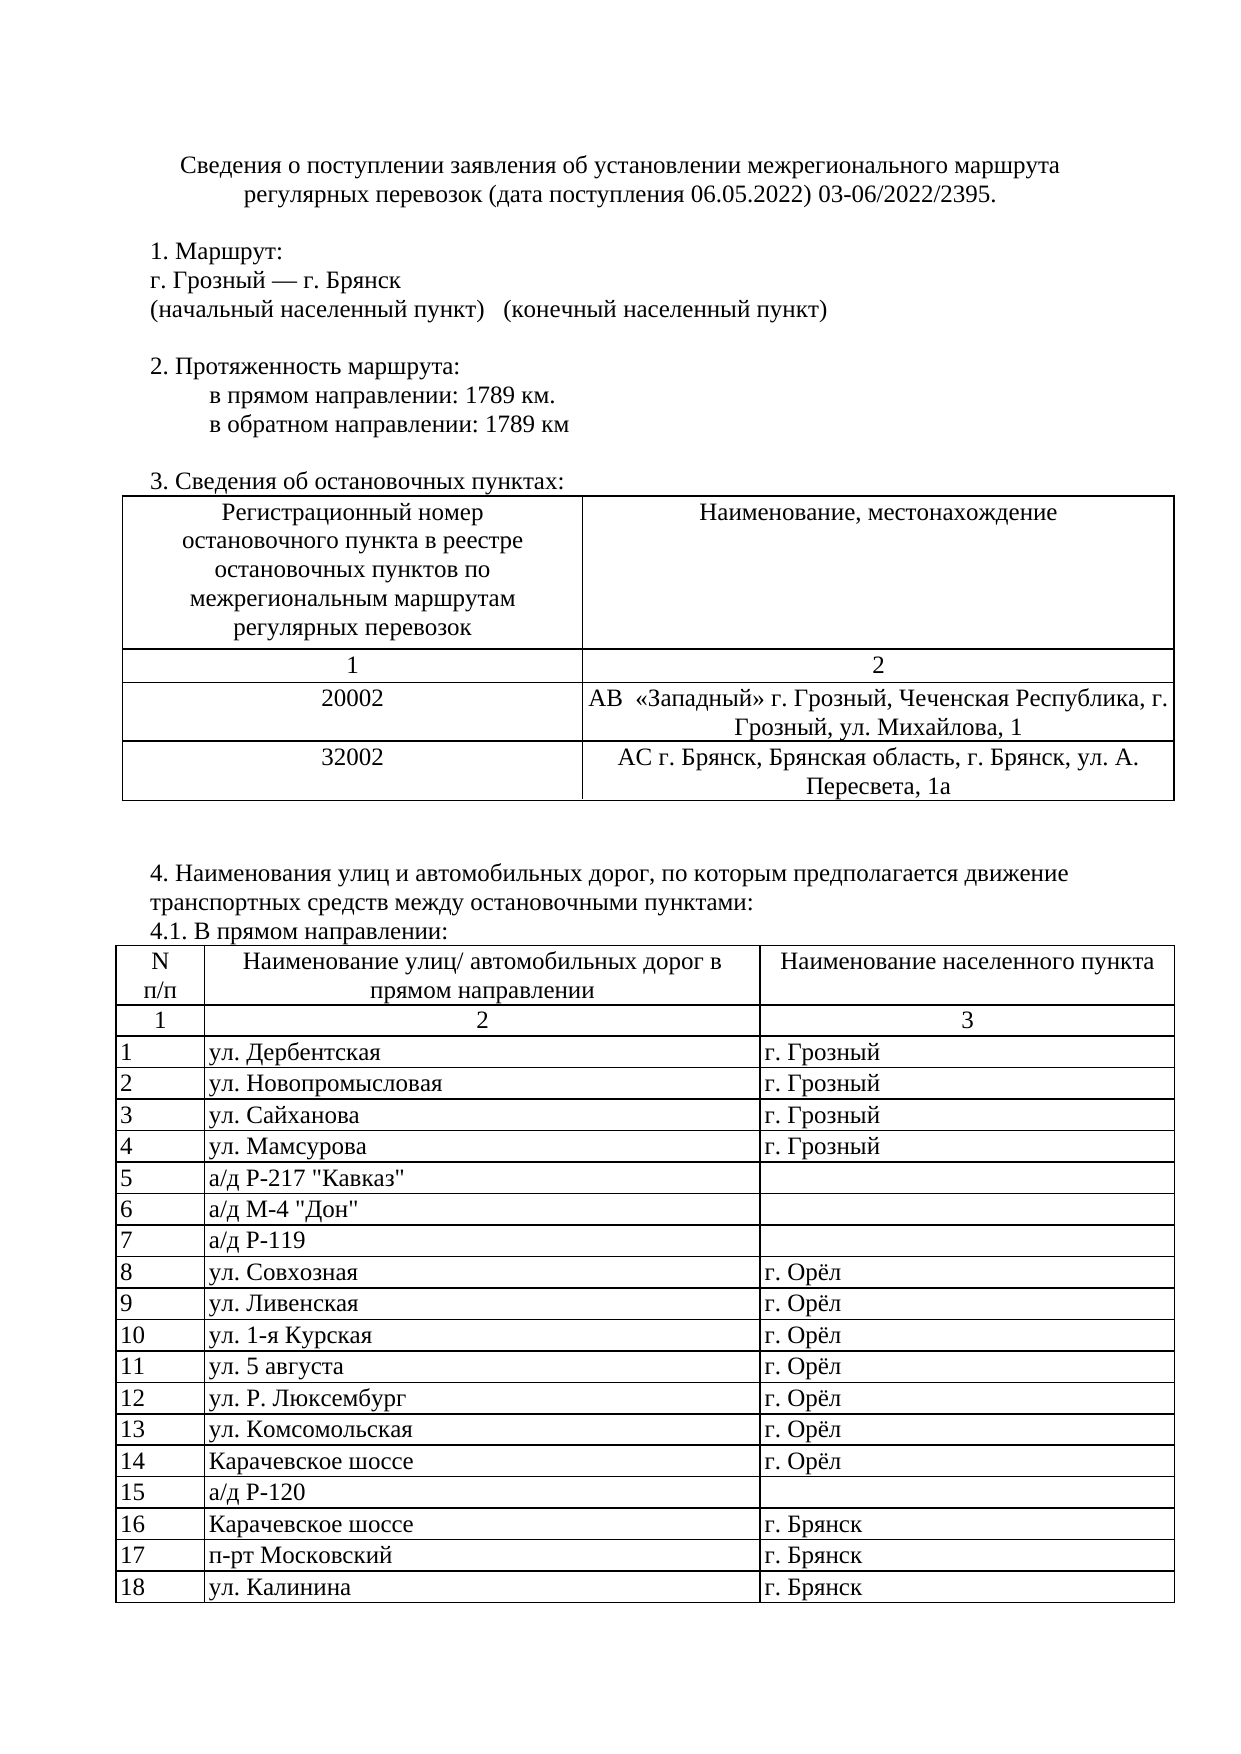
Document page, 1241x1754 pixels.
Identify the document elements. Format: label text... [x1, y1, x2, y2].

text 4. Наименования улиц и автомобильных дорог, по которым предполагается движение транспортных средств между остановочными пунктами: [150, 858, 1090, 916]
text 4.1. В прямом направлении: [150, 916, 1090, 945]
table_cell [761, 1163, 1174, 1193]
table_cell ул. Дербентская [205, 1037, 759, 1067]
table_cell 32002 [123, 742, 582, 799]
table_cell г. Грозный [761, 1068, 1174, 1098]
table_cell г. Орёл [761, 1320, 1174, 1350]
table_cell ул. Сайханова [205, 1100, 759, 1130]
table_cell 18 [117, 1572, 204, 1602]
table_cell ул. Ливенская [205, 1289, 759, 1318]
table_cell 14 [117, 1446, 204, 1476]
table_cell 8 [117, 1257, 204, 1287]
table_cell АВ «Западный» г. Грозный, Чеченская Республика, г. Грозный, ул. Михайлова, 1 [583, 683, 1173, 740]
table_cell а/д Р-119 [205, 1226, 759, 1256]
table_cell г. Орёл [761, 1289, 1174, 1318]
table_cell ул. Совхозная [205, 1257, 759, 1287]
table_cell 7 [117, 1226, 204, 1256]
table_cell п-рт Московский [205, 1540, 759, 1570]
table_cell г. Орёл [761, 1257, 1174, 1287]
text 3. Сведения об остановочных пунктах: [150, 466, 1090, 495]
table_cell 4 [117, 1131, 204, 1161]
table_cell г. Брянск [761, 1509, 1174, 1539]
table_cell 1 [117, 1037, 204, 1067]
table_cell ул. Калинина [205, 1572, 759, 1602]
table_cell 11 [117, 1352, 204, 1381]
table_cell ул. Мамсурова [205, 1131, 759, 1161]
text в прямом направлении: 1789 км. [150, 380, 1090, 409]
table_header Наименование, местонахождение [583, 497, 1173, 648]
table_cell 5 [117, 1163, 204, 1193]
table_cell 15 [117, 1477, 204, 1507]
table_cell ул. Новопромысловая [205, 1068, 759, 1098]
table_cell а/д Р-120 [205, 1477, 759, 1507]
table_header Наименование населенного пункта [761, 946, 1174, 1004]
table_cell г. Орёл [761, 1415, 1174, 1444]
text 2. Протяженность маршрута: [150, 351, 1090, 380]
table_header N п/п [117, 946, 204, 1004]
table_header Регистрационный номер остановочного пункта в реестре остановочных пунктов по межрегиональным маршрутам регулярных перевозок [123, 497, 582, 648]
table_cell г. Грозный [761, 1131, 1174, 1161]
text г. Грозный — г. Брянск [150, 265, 1090, 294]
table_cell [761, 1477, 1174, 1507]
table_cell 3 [117, 1100, 204, 1130]
table_cell а/д М-4 "Дон" [205, 1194, 759, 1224]
text (начальный населенный пункт) (конечный населенный пункт) [150, 294, 1090, 322]
table_cell г. Орёл [761, 1352, 1174, 1381]
table_cell г. Грозный [761, 1037, 1174, 1067]
table_header Наименование улиц/ автомобильных дорог в прямом направлении [205, 946, 759, 1004]
table_cell г. Брянск [761, 1572, 1174, 1602]
table_cell 16 [117, 1509, 204, 1539]
table_cell 2 [583, 650, 1173, 681]
table_cell Карачевское шоссе [205, 1509, 759, 1539]
table_cell 13 [117, 1415, 204, 1444]
table_cell 2 [117, 1068, 204, 1098]
table_cell г. Грозный [761, 1100, 1174, 1130]
table_cell Карачевское шоссе [205, 1446, 759, 1476]
table_cell 3 [761, 1006, 1174, 1035]
table_cell 20002 [123, 683, 582, 740]
table_cell 1 [123, 650, 582, 681]
table_cell 17 [117, 1540, 204, 1570]
table_cell 1 [117, 1006, 204, 1035]
table_cell 2 [205, 1006, 759, 1035]
text 1. Маршрут: [150, 236, 1090, 265]
table_cell г. Орёл [761, 1446, 1174, 1476]
table_cell 12 [117, 1383, 204, 1413]
text Сведения о поступлении заявления об установлении межрегионального маршрута регулярных перевозок (дата поступления 06.05.2022) 03-06/2022/2395. [150, 150, 1090, 207]
table_cell 9 [117, 1289, 204, 1318]
table_cell АС г. Брянск, Брянская область, г. Брянск, ул. А. Пересвета, 1а [583, 742, 1173, 799]
table_cell [761, 1226, 1174, 1256]
table_cell а/д Р-217 "Кавказ" [205, 1163, 759, 1193]
table_cell 6 [117, 1194, 204, 1224]
table_cell ул. Р. Люксембург [205, 1383, 759, 1413]
text в обратном направлении: 1789 км [150, 409, 1090, 437]
table_cell г. Орёл [761, 1383, 1174, 1413]
table_cell [761, 1194, 1174, 1224]
table_cell ул. Комсомольская [205, 1415, 759, 1444]
table_cell ул. 1-я Курская [205, 1320, 759, 1350]
table_cell 10 [117, 1320, 204, 1350]
table_cell г. Брянск [761, 1540, 1174, 1570]
table_cell ул. 5 августа [205, 1352, 759, 1381]
